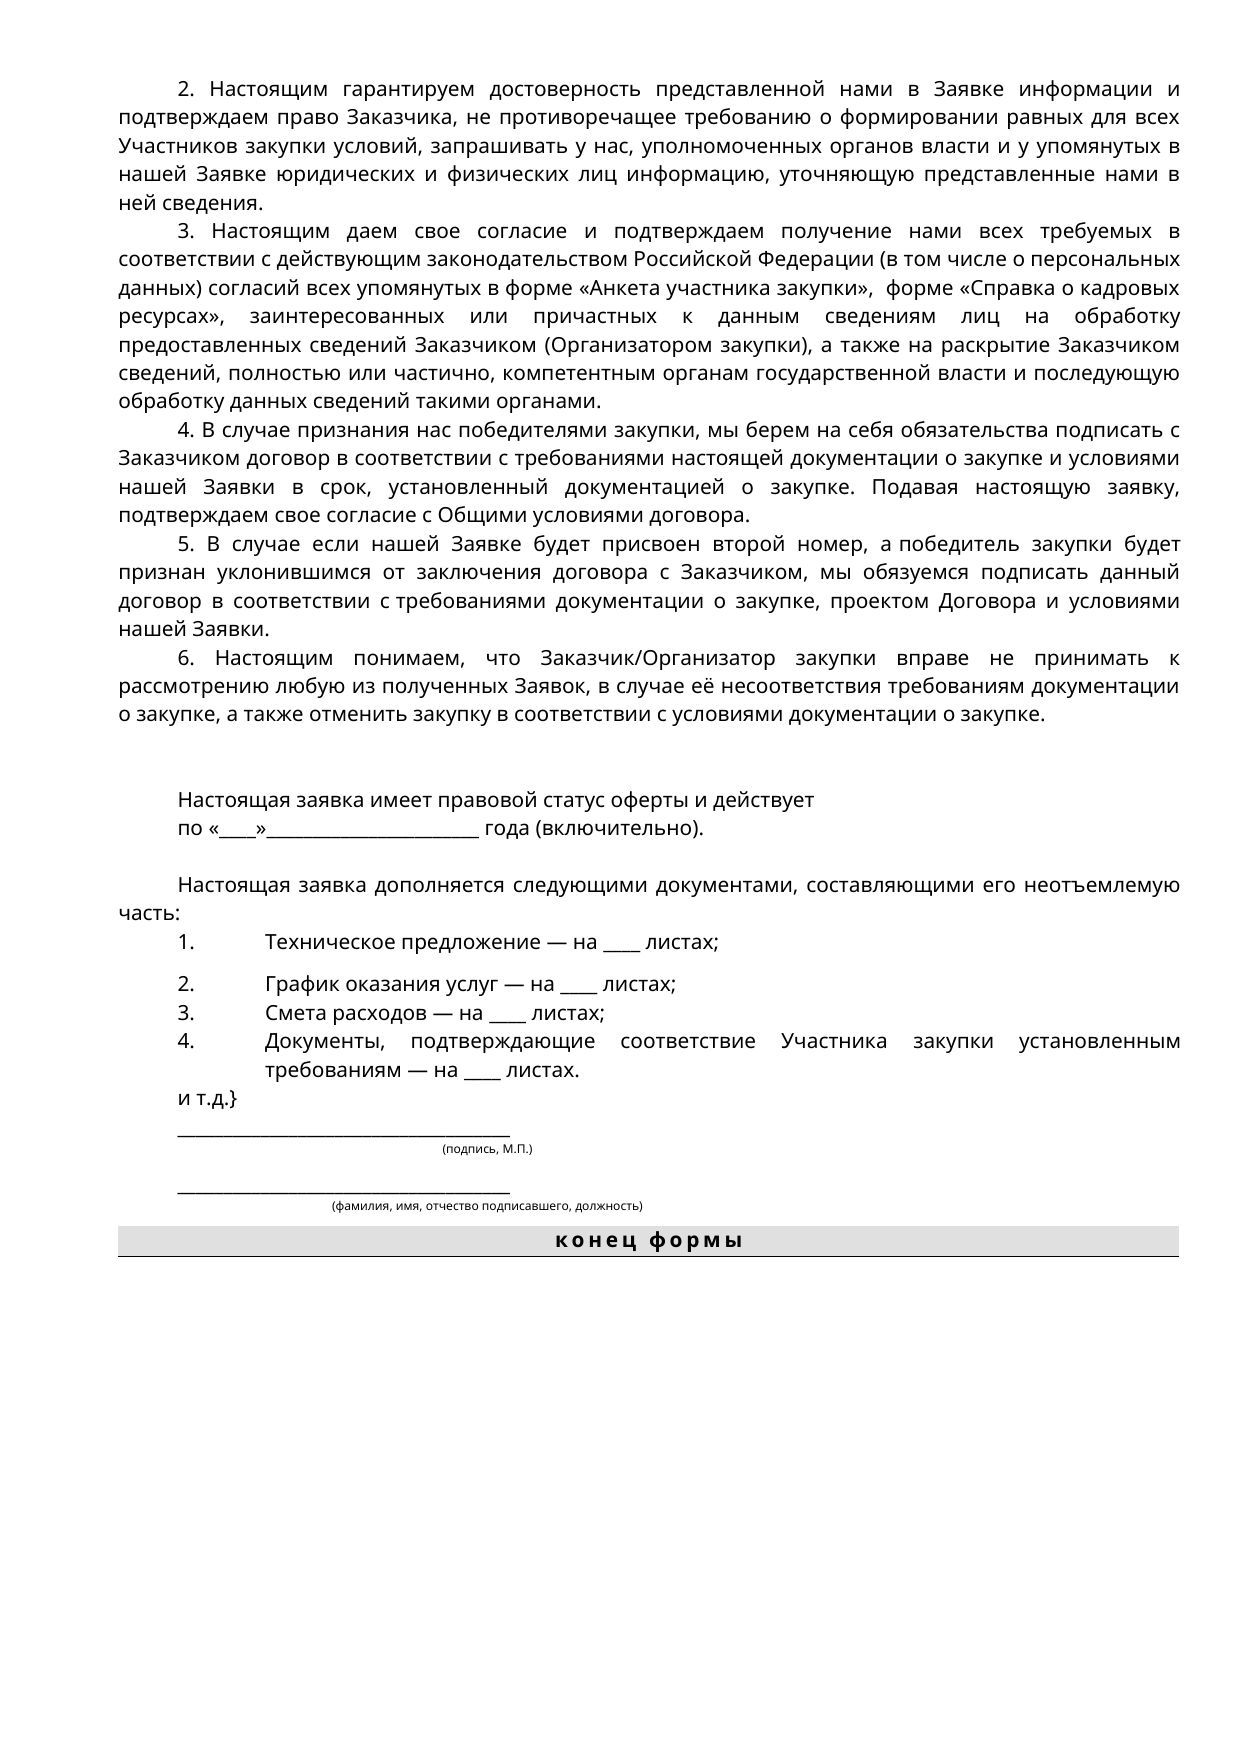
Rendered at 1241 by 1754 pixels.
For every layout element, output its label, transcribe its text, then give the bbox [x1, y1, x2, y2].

text 2. Настоящим гарантируем достоверность представленной нами в Заявке информации и подтверждаем право Заказчика, не противоречащее требованию о формировании равных для всех Участников закупки условий, запрашивать у нас, уполномоченных органов власти и у упомянутых в нашей Заявке юридических и физических лиц информацию, уточняющую представленные нами в ней сведения. [118, 74, 1181, 216]
text 6. Настоящим понимаем, что Заказчик/Организатор закупки вправе не принимать к рассмотрению любую из полученных Заявок, в случае её несоответствия требованиям документации о закупке, а также отменить закупку в соответствии с условиями документации о закупке. [118, 643, 1181, 728]
text Настоящая заявка дополняется следующими документами, составляющими его неотъемлемую часть: [118, 870, 1181, 927]
text (подпись, М.П.) [118, 1140, 797, 1169]
list Техническое предложение — на ____ листах; [177, 927, 1181, 955]
text 3. Настоящим даем свое согласие и подтверждаем получение нами всех требуемых в соответствии с действующим законодательством Российской Федерации (в том числе о персональных данных) согласий всех упомянутых в форме «Анкета участника закупки», форме «Справка о кадровых ресурсах», заинтересованных или причастных к данным сведениям лиц на обработку предоставленных сведений Заказчиком (Организатором закупки), а также на раскрытие Заказчиком сведений, полностью или частично, компетентным органам государственной власти и последующую обработку данных сведений такими органами. [118, 216, 1181, 415]
text и т.д.} [118, 1083, 1181, 1112]
text 5. В случае если нашей Заявке будет присвоен второй номер, а победитель закупки будет признан уклонившимся от заключения договора с Заказчиком, мы обязуемся подписать данный договор в соответствии с требованиями документации о закупке, проектом Договора и условиями нашей Заявки. [118, 529, 1181, 643]
text по «____»_______________________ года (включительно). [118, 813, 1181, 842]
list Смета расходов — на ____ листах; [177, 998, 1181, 1026]
text (фамилия, имя, отчество подписавшего, должность) [118, 1197, 797, 1226]
text ____________________________________ [118, 1169, 1181, 1197]
text конец формы [118, 1226, 1179, 1256]
text Настоящая заявка имеет правовой статус оферты и действует [118, 785, 1181, 813]
text ____________________________________ [118, 1112, 1181, 1140]
text 4. В случае признания нас победителями закупки, мы берем на себя обязательства подписать с Заказчиком договор в соответствии с требованиями настоящей документации о закупке и условиями нашей Заявки в срок, установленный документацией о закупке. Подавая настоящую заявку, подтверждаем свое согласие с Общими условиями договора. [118, 415, 1181, 529]
list Документы, подтверждающие соответствие Участника закупки установленным требованиям — на ____ листах. [177, 1026, 1181, 1083]
list График оказания услуг — на ____ листах; [177, 969, 1181, 998]
